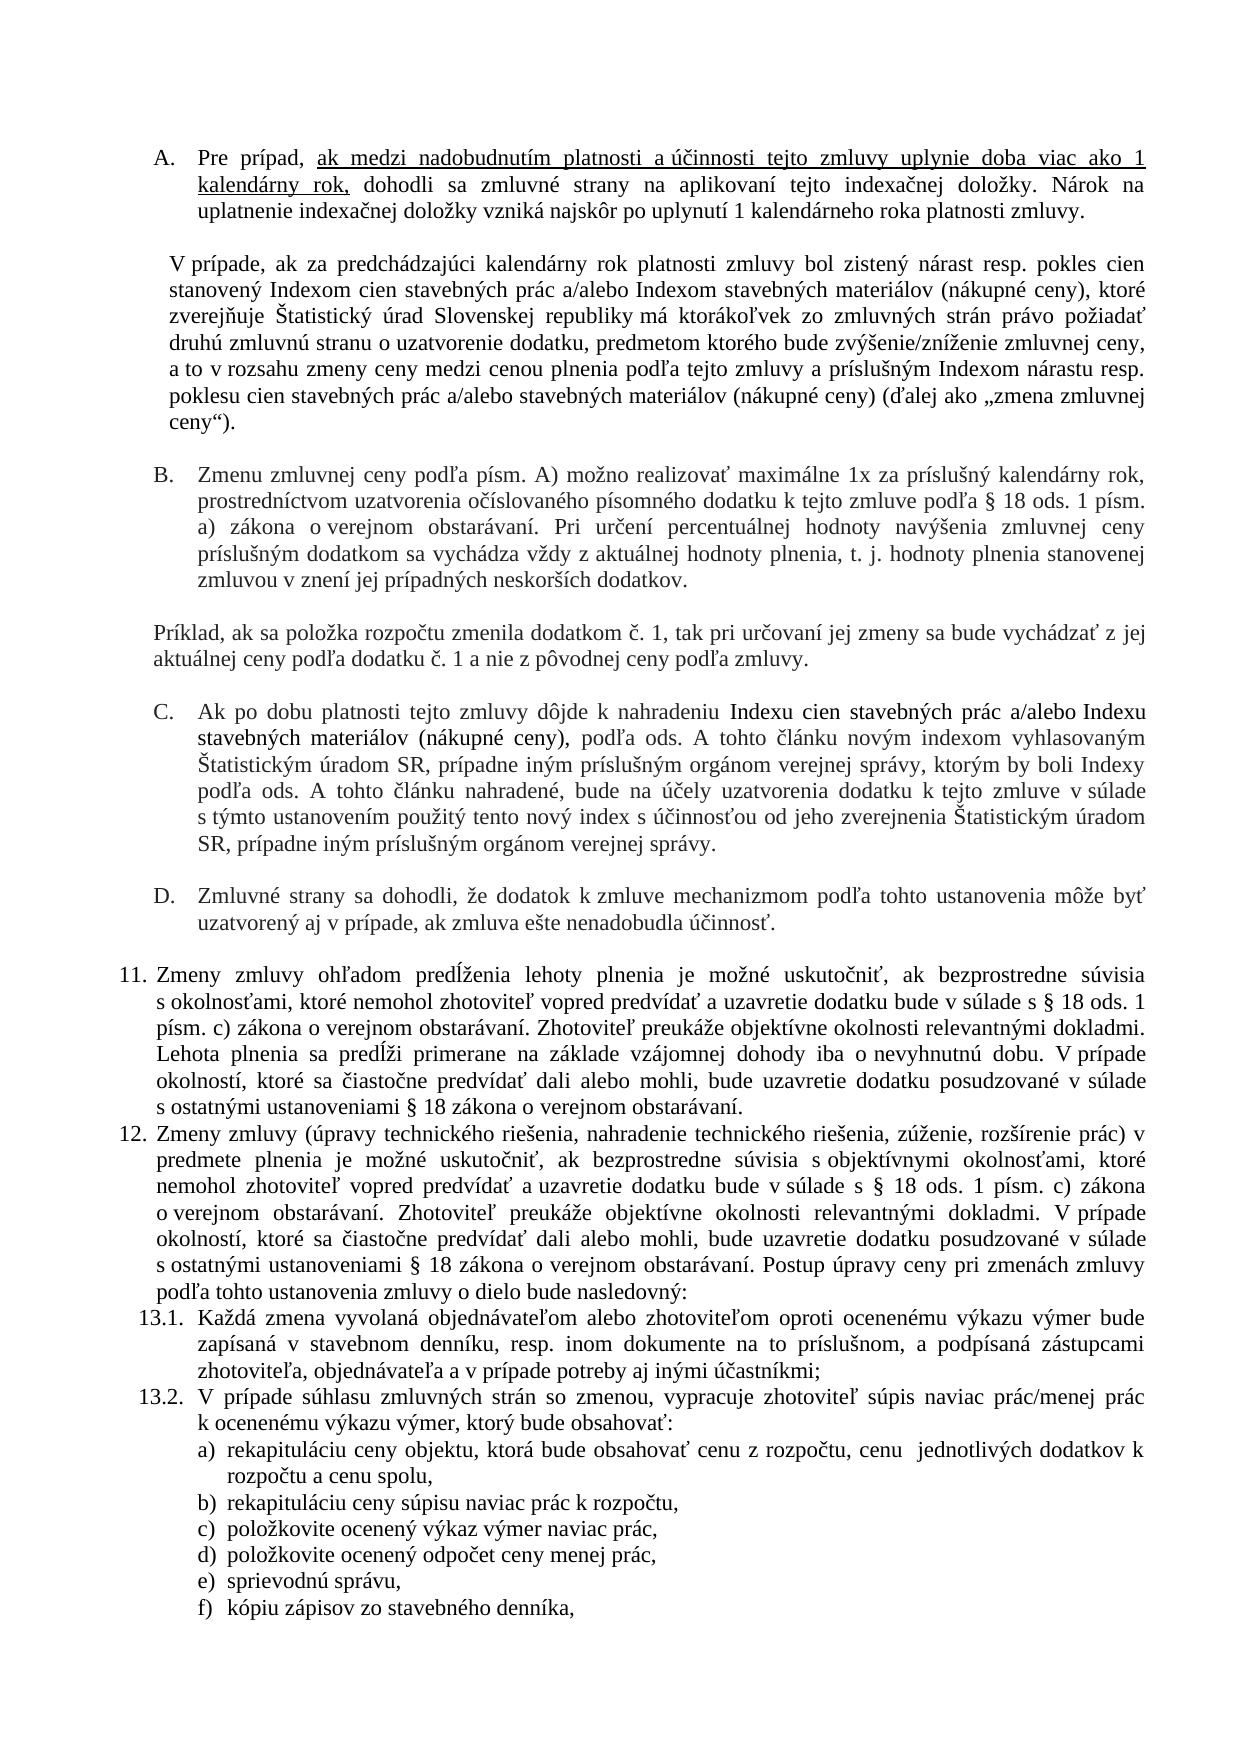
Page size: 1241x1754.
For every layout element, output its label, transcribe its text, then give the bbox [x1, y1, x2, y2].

list Pre prípad, ak medzi nadobudnutím platnosti a účinnosti tejto zmluvy uplynie doba viac ako 1 kalendárny rok, dohodli sa zmluvné strany na aplikovaní tejto indexačnej doložky. Nárok na uplatnenie indexačnej doložky vzniká najskôr po uplynutí 1 kalendárneho roka platnosti zmluvy. [153, 144, 1146, 223]
list sprievodnú správu, [197, 1568, 1146, 1594]
list Zmeny zmluvy ohľadom predĺženia lehoty plnenia je možné uskutočniť, ak bezprostredne súvisia s okolnosťami, ktoré nemohol zhotoviteľ vopred predvídať a uzavretie dodatku bude v súlade s § 18 ods. 1 písm. c) zákona o verejnom obstarávaní. Zhotoviteľ preukáže objektívne okolnosti relevantnými dokladmi. Lehota plnenia sa predĺži primerane na základe vzájomnej dohody iba o nevyhnutnú dobu. V prípade okolností, ktoré sa čiastočne predvídať dali alebo mohli, bude uzavretie dodatku posudzované v súlade s ostatnými ustanoveniami § 18 zákona o verejnom obstarávaní. [119, 961, 1146, 1119]
list Každá zmena vyvolaná objednávateľom alebo zhotoviteľom oproti ocenenému výkazu výmer bude zapísaná v stavebnom denníku, resp. inom dokumente na to príslušnom, a podpísaná zástupcami zhotoviteľa, objednávateľa a v prípade potreby aj inými účastníkmi; [138, 1304, 1146, 1383]
list V prípade, ak za predchádzajúci kalendárny rok platnosti zmluvy bol zistený nárast resp. pokles cien stanovený Indexom cien stavebných prác a/alebo Indexom stavebných materiálov (nákupné ceny), ktoré zverejňuje Štatistický úrad Slovenskej republiky má ktorákoľvek zo zmluvných strán právo požiadať druhú zmluvnú stranu o uzatvorenie dodatku, predmetom ktorého bude zvýšenie/zníženie zmluvnej ceny, a to v rozsahu zmeny ceny medzi cenou plnenia podľa tejto zmluvy a príslušným Indexom nárastu resp. poklesu cien stavebných prác a/alebo stavebných materiálov (nákupné ceny) (ďalej ako „zmena zmluvnej ceny“). [169, 250, 1146, 434]
list Zmenu zmluvnej ceny podľa písm. A) možno realizovať maximálne 1x za príslušný kalendárny rok, prostredníctvom uzatvorenia očíslovaného písomného dodatku k tejto zmluve podľa § 18 ods. 1 písm. a) zákona o verejnom obstarávaní. Pri určení percentuálnej hodnoty navýšenia zmluvnej ceny príslušným dodatkom sa vychádza vždy z aktuálnej hodnoty plnenia, t. j. hodnoty plnenia stanovenej zmluvou v znení jej prípadných neskorších dodatkov. [153, 461, 1146, 592]
list Ak po dobu platnosti tejto zmluvy dôjde k nahradeniu Indexu cien stavebných prác a/alebo Indexu stavebných materiálov (nákupné ceny), podľa ods. A tohto článku novým indexom vyhlasovaným Štatistickým úradom SR, prípadne iným príslušným orgánom verejnej správy, ktorým by boli Indexy podľa ods. A tohto článku nahradené, bude na účely uzatvorenia dodatku k tejto zmluve v súlade s týmto ustanovením použitý tento nový index s účinnosťou od jeho zverejnenia Štatistickým úradom SR, prípadne iným príslušným orgánom verejnej správy. [153, 698, 1146, 856]
list položkovite ocenený výkaz výmer naviac prác, [197, 1515, 1146, 1541]
list rekapituláciu ceny objektu, ktorá bude obsahovať cenu z rozpočtu, cenu jednotlivých dodatkov k rozpočtu a cenu spolu, [197, 1436, 1146, 1488]
list Zmluvné strany sa dohodli, že dodatok k zmluve mechanizmom podľa tohto ustanovenia môže byť uzatvorený aj v prípade, ak zmluva ešte nenadobudla účinnosť. [153, 882, 1146, 935]
list kópiu zápisov zo stavebného denníka, [197, 1594, 1146, 1620]
list V prípade súhlasu zmluvných strán so zmenou, vypracuje zhotoviteľ súpis naviac prác/menej prác k ocenenému výkazu výmer, ktorý bude obsahovať: [138, 1383, 1146, 1436]
list rekapituláciu ceny súpisu naviac prác k rozpočtu, [197, 1488, 1146, 1515]
list položkovite ocenený odpočet ceny menej prác, [197, 1541, 1146, 1568]
text Príklad, ak sa položka rozpočtu zmenila dodatkom č. 1, tak pri určovaní jej zmeny sa bude vychádzať z jej aktuálnej ceny podľa dodatku č. 1 a nie z pôvodnej ceny podľa zmluvy. [153, 619, 1146, 672]
list Zmeny zmluvy (úpravy technického riešenia, nahradenie technického riešenia, zúženie, rozšírenie prác) v predmete plnenia je možné uskutočniť, ak bezprostredne súvisia s objektívnymi okolnosťami, ktoré nemohol zhotoviteľ vopred predvídať a uzavretie dodatku bude v súlade s § 18 ods. 1 písm. c) zákona o verejnom obstarávaní. Zhotoviteľ preukáže objektívne okolnosti relevantnými dokladmi. V prípade okolností, ktoré sa čiastočne predvídať dali alebo mohli, bude uzavretie dodatku posudzované v súlade s ostatnými ustanoveniami § 18 zákona o verejnom obstarávaní. Postup úpravy ceny pri zmenách zmluvy podľa tohto ustanovenia zmluvy o dielo bude nasledovný: [119, 1119, 1146, 1304]
